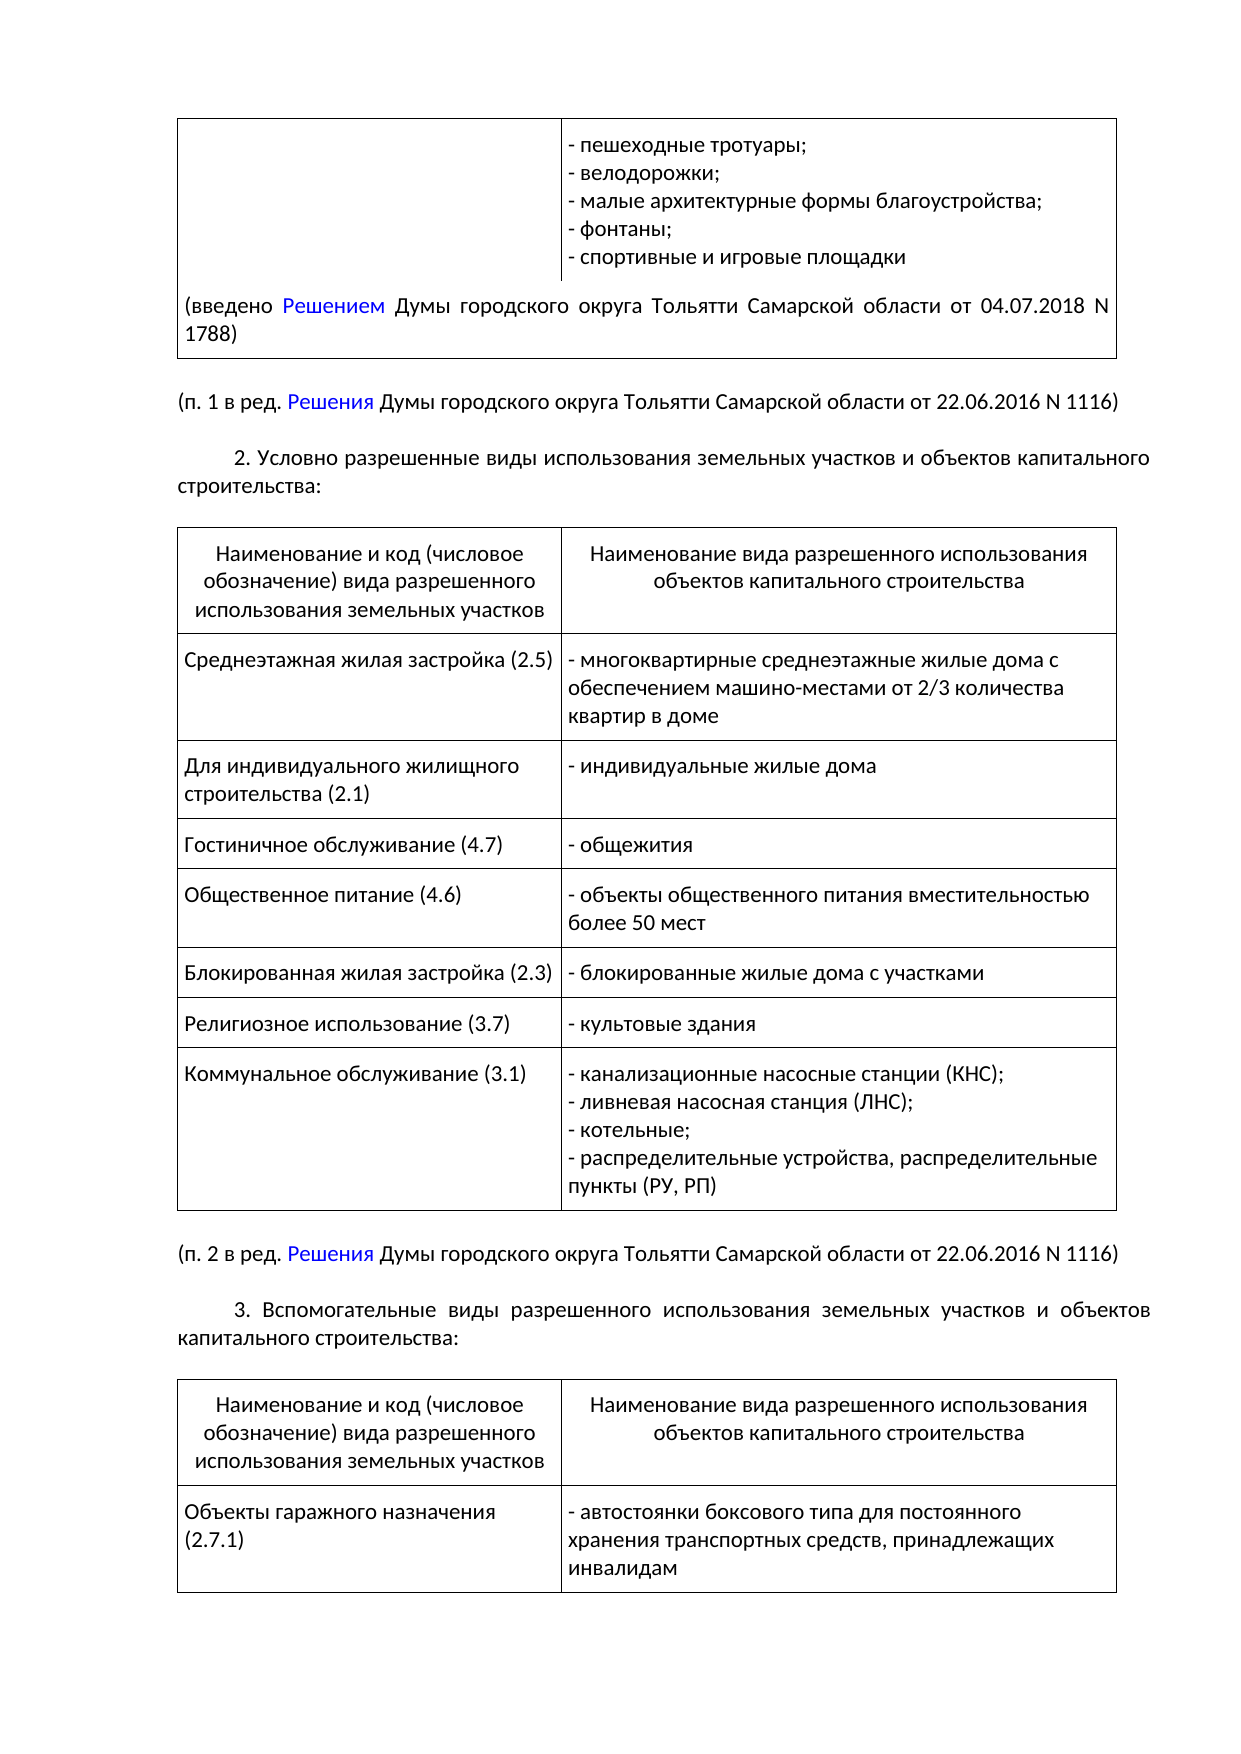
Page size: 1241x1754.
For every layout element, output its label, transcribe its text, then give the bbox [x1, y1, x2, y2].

table_cell Объекты гаражного назначения (2.7.1) [178, 1486, 561, 1592]
table_cell (введено Решением Думы городского округа Тольятти Самарской области от 04.07.2018 N 1788) [178, 281, 1116, 358]
table_cell Гостиничное обслуживание (4.7) [178, 819, 561, 868]
table_cell Религиозное использование (3.7) [178, 998, 561, 1047]
table_cell - культовые здания [562, 998, 1116, 1047]
table_cell - общежития [562, 819, 1116, 868]
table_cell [178, 119, 561, 281]
table_header Наименование вида разрешенного использования объектов капитального строительства [562, 528, 1116, 633]
table_cell Коммунальное обслуживание (3.1) [178, 1048, 561, 1210]
table_cell Блокированная жилая застройка (2.3) [178, 948, 561, 997]
table_header Наименование и код (числовое обозначение) вида разрешенного использования земельных участков [178, 1380, 561, 1485]
table_cell Среднеэтажная жилая застройка (2.5) [178, 634, 561, 740]
table_cell - объекты общественного питания вместительностью более 50 мест [562, 869, 1116, 947]
table_cell - блокированные жилые дома с участками [562, 948, 1116, 997]
table_header Наименование и код (числовое обозначение) вида разрешенного использования земельных участков [178, 528, 561, 633]
text (п. 1 в ред. Решения Думы городского округа Тольятти Самарской области от 22.06.2016 N 1116) [177, 387, 1152, 415]
text 3. Вспомогательные виды разрешенного использования земельных участков и объектов капитального строительства: [177, 1295, 1152, 1351]
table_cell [562, 119, 1116, 281]
table_cell - индивидуальные жилые дома [562, 741, 1116, 818]
table_cell Общественное питание (4.6) [178, 869, 561, 947]
text (п. 2 в ред. Решения Думы городского округа Тольятти Самарской области от 22.06.2016 N 1116) [177, 1239, 1152, 1267]
table_cell Для индивидуального жилищного строительства (2.1) [178, 741, 561, 818]
table_cell - канализационные насосные станции (КНС); - ливневая насосная станция (ЛНС); - котельные; - распределительные устройства, распределительные пункты (РУ, РП) [562, 1048, 1116, 1210]
table_header Наименование вида разрешенного использования объектов капитального строительства [562, 1380, 1116, 1485]
text 2. Условно разрешенные виды использования земельных участков и объектов капитального строительства: [177, 443, 1152, 499]
table_cell - автостоянки боксового типа для постоянного хранения транспортных средств, принадлежащих инвалидам [562, 1486, 1116, 1592]
table_cell - многоквартирные среднеэтажные жилые дома с обеспечением машино-местами от 2/3 количества квартир в доме [562, 634, 1116, 740]
